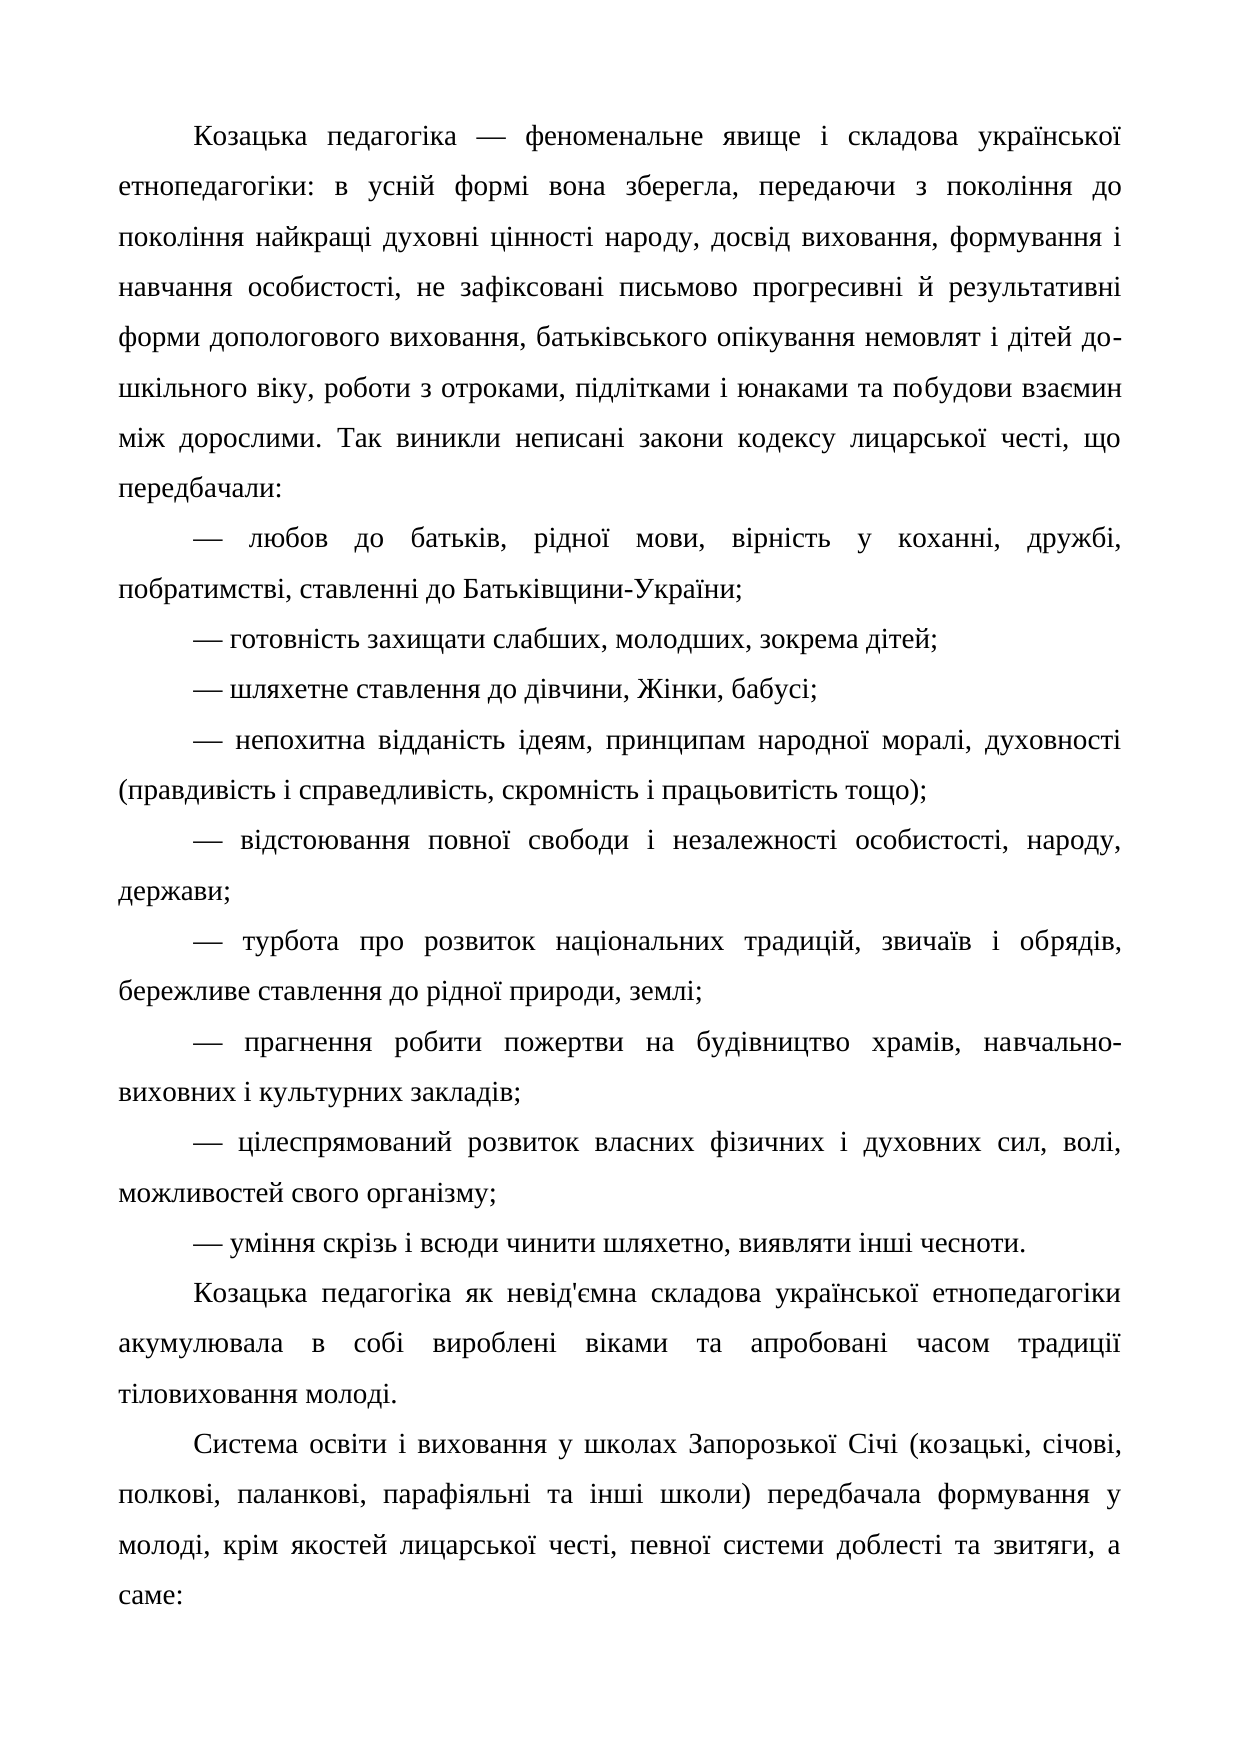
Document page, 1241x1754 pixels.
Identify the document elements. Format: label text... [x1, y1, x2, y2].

text — цілеспрямований розвиток власних фізичних і духовних сил, волі, можливостей свого організму; [118, 1124, 1122, 1208]
text — непохитна відданість ідеям, принципам народної моралі, духовності (правдивість і справедливість, скромність і працьовитість тощо); [118, 722, 1122, 806]
text Система освіти і виховання у школах Запорозької Січі (козацькі, січові, полкові, паланкові, парафіяльні та інші школи) передбачала формування у молоді, крім якостей лицарської честі, певної системи доблесті та звитяги, а саме: [118, 1426, 1122, 1611]
text Козацька педагогіка — феноменальне явище і складова української етнопедагогіки: в усній формі вона зберегла, передаючи з покоління до покоління найкращі духовні цінності народу, досвід виховання, формування і навчання особистості, не зафіксовані письмово прогресивні й результативні форми допологового виховання, батьківського опікування немовлят і дітей дошкільного віку, роботи з отроками, підлітками і юнаками та побудови взаємин між дорослими. Так виникли неписані закони кодексу лицарської честі, що передбачали: [118, 118, 1122, 504]
text — турбота про розвиток національних традицій, звичаїв і обрядів, бережливе ставлення до рідної природи, землі; [118, 923, 1122, 1007]
text — шляхетне ставлення до дівчини, Жінки, бабусі; [118, 672, 1122, 705]
text — готовність захищати слабших, молодших, зокрема дітей; [118, 621, 1122, 655]
text — прагнення робити пожертви на будівництво храмів, навчально-виховних і культурних закладів; [118, 1024, 1122, 1108]
text Козацька педагогіка як невід'ємна складова української етнопедагогіки акумулювала в собі вироблені віками та апробовані часом традиції тіловиховання молоді. [118, 1275, 1122, 1409]
text — уміння скрізь і всюди чинити шляхетно, виявляти інші чесноти. [118, 1225, 1122, 1258]
text — любов до батьків, рідної мови, вірність у коханні, дружбі, побратимстві, ставленні до Батьківщини-України; [118, 521, 1122, 604]
text — відстоювання повної свободи і незалежності особистості, народу, держави; [118, 822, 1122, 906]
